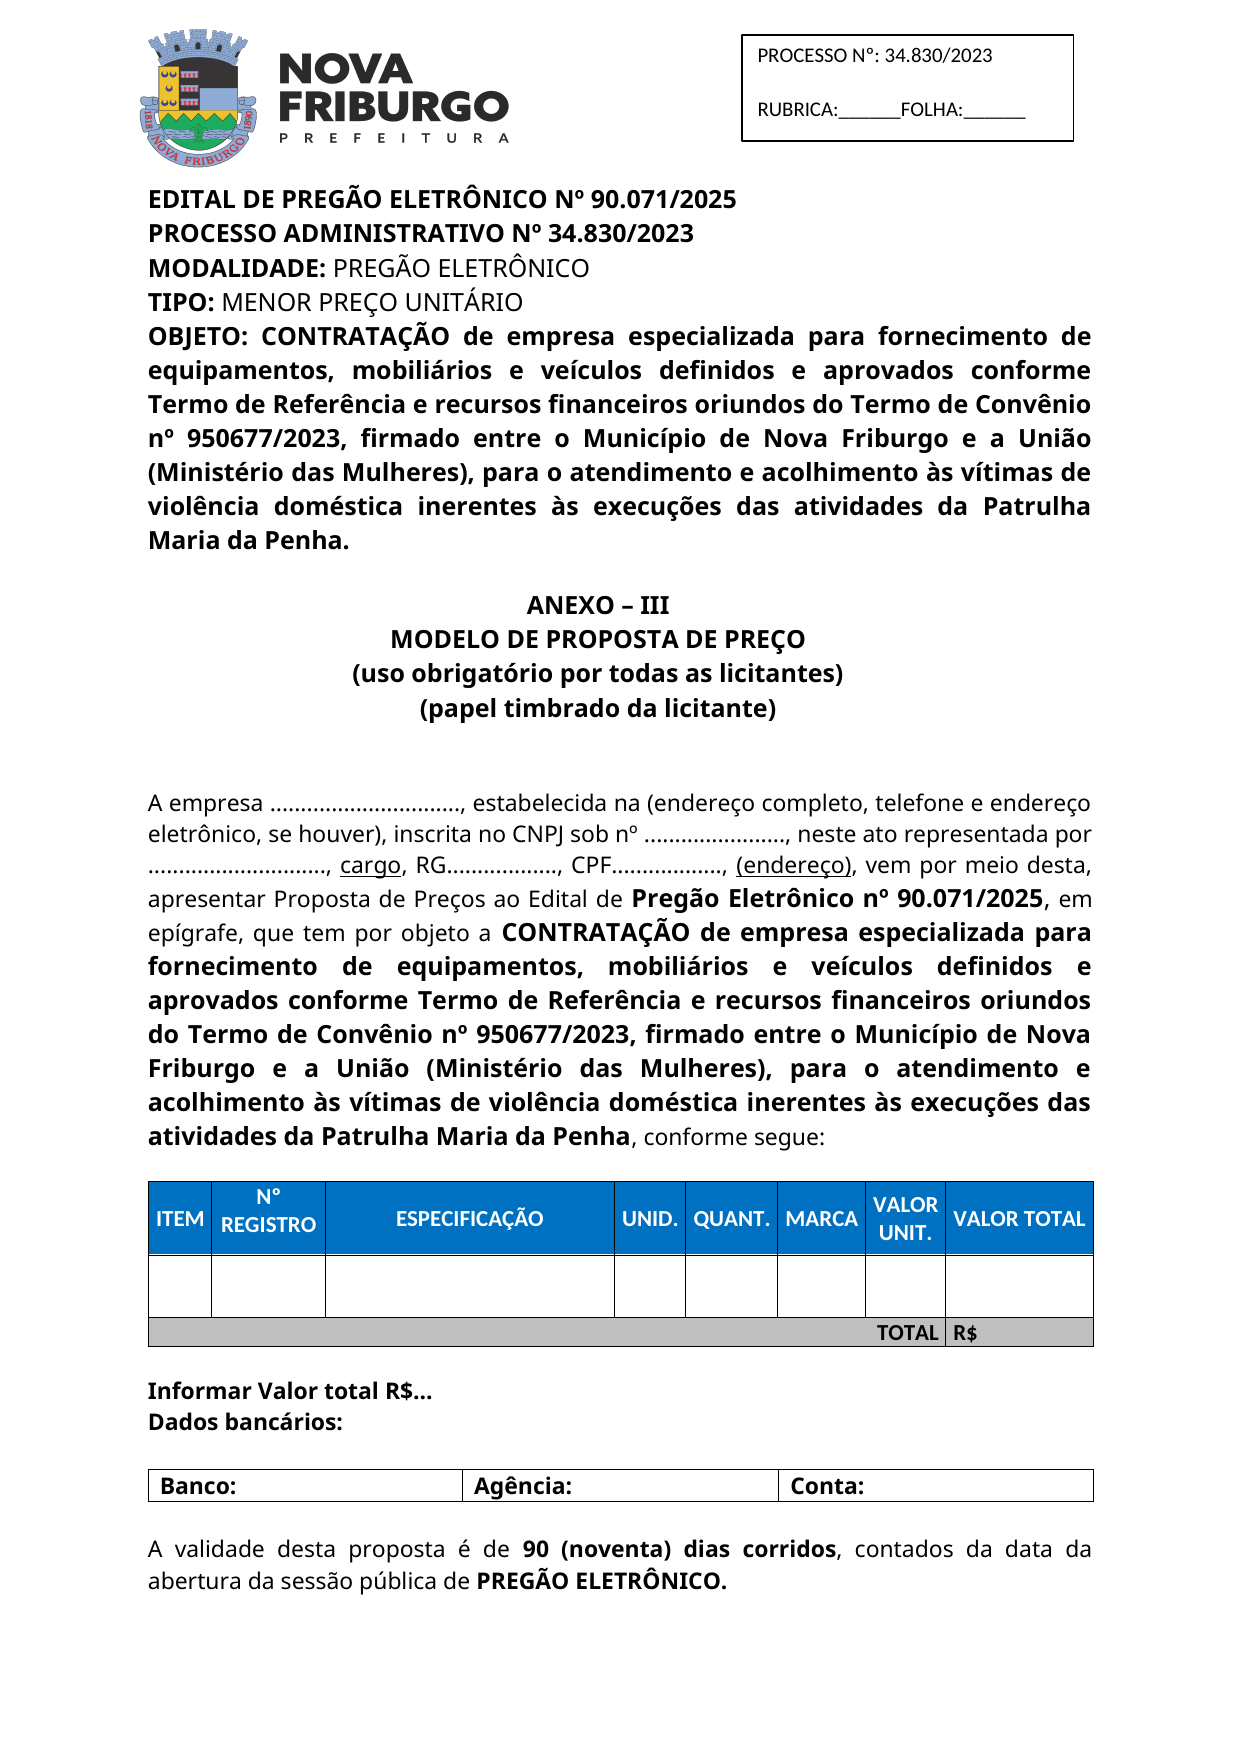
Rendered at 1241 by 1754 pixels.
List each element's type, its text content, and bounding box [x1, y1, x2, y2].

text ANEXO – III [103, 588, 1092, 622]
table_header Nº REGISTRO [212, 1182, 325, 1254]
text OBJETO: CONTRATAÇÃO de empresa especializada para fornecimento de equipamentos, mobiliários e veículos definidos e aprovados conforme Termo de Referência e recursos financeiros oriundos do Termo de Convênio nº 950677/2023, firmado entre o Município de Nova Friburgo e a União (Ministério das Mulheres), para o atendimento e acolhimento às vítimas de violência doméstica inerentes às execuções das atividades da Patrulha Maria da Penha. [148, 318, 1092, 557]
text TIPO: MENOR PREÇO UNITÁRIO [148, 284, 1092, 318]
table_cell [686, 1256, 777, 1317]
text Dados bancários: [148, 1406, 1092, 1438]
table_header Agência: [463, 1470, 778, 1501]
table_header ESPECIFICAÇÃO [326, 1182, 614, 1254]
text (uso obrigatório por todas as licitantes) [103, 656, 1092, 690]
table_header VALOR UNIT. [866, 1182, 945, 1254]
table_header MARCA [778, 1182, 865, 1254]
table_cell [615, 1256, 685, 1317]
table_header Banco: [149, 1470, 462, 1501]
text PROCESSO ADMINISTRATIVO Nº 34.830/2023 [148, 216, 1092, 250]
table_cell [326, 1256, 614, 1317]
table_cell [946, 1256, 1093, 1317]
text A empresa ..............................., estabelecida na (endereço completo, telefone e endereço eletrônico, se houver), inscrita no CNPJ sob nº ......................., neste ato representada por ............................., cargo, RG.................., CPF.................., (endereço), vem por meio desta, apresentar Proposta de Preços ao Edital de Pregão Eletrônico nº 90.071/2025, em epígrafe, que tem por objeto a CONTRATAÇÃO de empresa especializada para fornecimento de equipamentos, mobiliários e veículos definidos e aprovados conforme Termo de Referência e recursos financeiros oriundos do Termo de Convênio nº 950677/2023, firmado entre o Município de Nova Friburgo e a União (Ministério das Mulheres), para o atendimento e acolhimento às vítimas de violência doméstica inerentes às execuções das atividades da Patrulha Maria da Penha, conforme segue: [148, 787, 1092, 1153]
table_cell [212, 1256, 325, 1317]
table_header ITEM [149, 1182, 211, 1254]
text EDITAL DE PREGÃO ELETRÔNICO Nº 90.071/2025 [148, 182, 1092, 216]
text Modelo de proposta DE PREÇO [103, 622, 1092, 656]
table_cell [866, 1256, 945, 1317]
table_header VALOR TOTAL [946, 1182, 1093, 1254]
picture [126, 23, 523, 168]
table_header UNID. [615, 1182, 685, 1254]
text A validade desta proposta é de 90 (noventa) dias corridos, contados da data da abertura da sessão pública de PREGÃO ELETRÔNICO. [148, 1533, 1092, 1596]
text MODALIDADE: PREGÃO ELETRÔNICO [148, 250, 1092, 284]
table_header Conta: [779, 1470, 1093, 1501]
table_header QUANT. [686, 1182, 777, 1254]
table_cell [778, 1256, 865, 1317]
table_cell R$ [946, 1318, 1093, 1346]
table_cell [149, 1256, 211, 1317]
table_cell TOTAL [149, 1318, 945, 1346]
text Informar Valor total R$... [148, 1375, 1092, 1406]
text (papel timbrado da licitante) [103, 690, 1092, 724]
